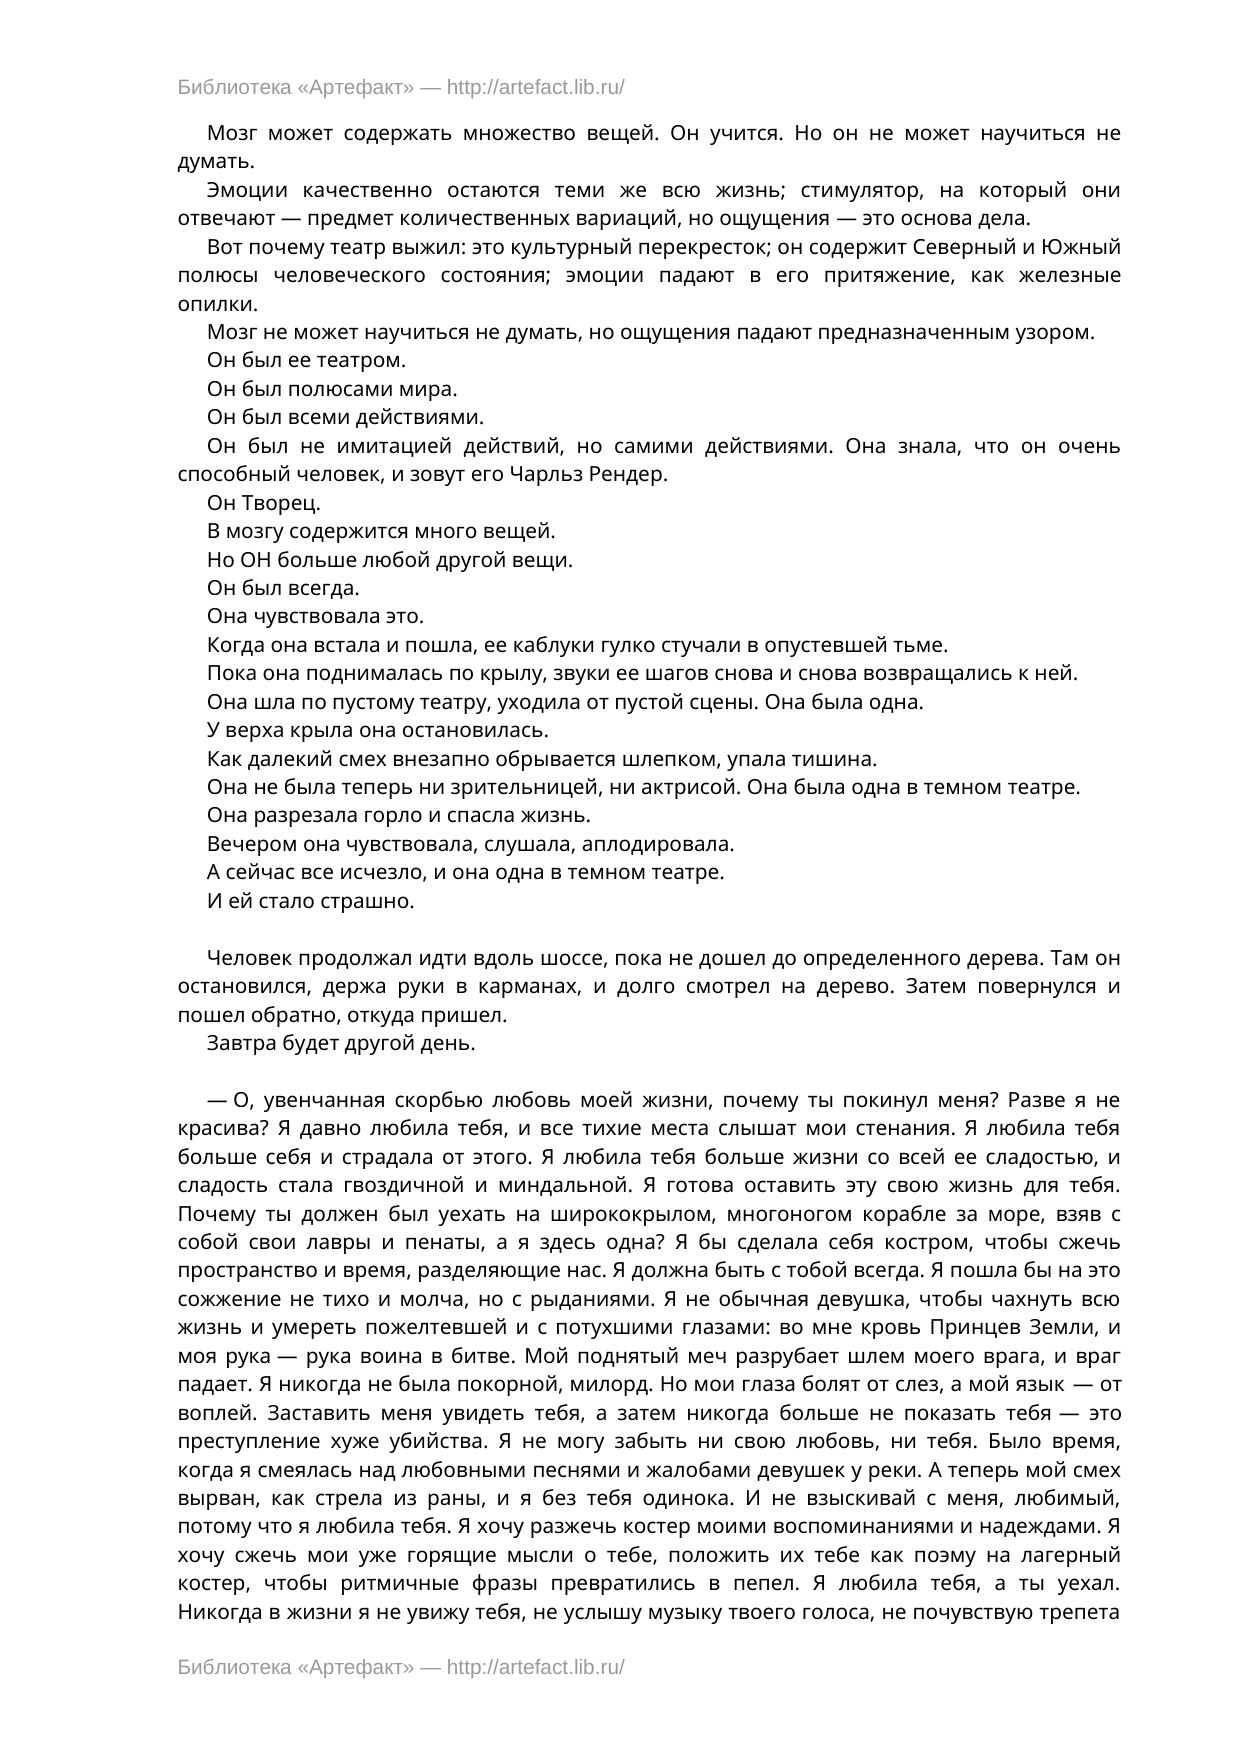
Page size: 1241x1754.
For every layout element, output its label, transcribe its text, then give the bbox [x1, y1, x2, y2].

text Как далекий смех внезапно обрывается шлепком, упала тишина. [177, 744, 1122, 772]
text Он был не имитацией действий, но самими действиями. Она знала, что он очень способный человек, и зовут его Чарльз Рендер. [177, 431, 1122, 488]
text Она шла по пустому театру, уходила от пустой сцены. Она была одна. [177, 687, 1122, 715]
text Мозг не может научиться не думать, но ощущения падают предназначенным узором. [177, 317, 1122, 346]
text Эмоции качественно остаются теми же всю жизнь; стимулятор, на который они отвечают — предмет количественных вариаций, но ощущения — это основа дела. [177, 175, 1122, 232]
text Он был всеми действиями. [177, 402, 1122, 431]
text Он Творец. [177, 488, 1122, 516]
text И ей стало страшно. [177, 886, 1122, 914]
text А сейчас все исчезло, и она одна в темном театре. [177, 857, 1122, 886]
text Вот почему театр выжил: это культурный перекресток; он содержит Северный и Южный полюсы человеческого состояния; эмоции падают в его притяжение, как железные опилки. [177, 232, 1122, 317]
text Она чувствовала это. [177, 602, 1122, 630]
text Он был ее театром. [177, 346, 1122, 374]
text Завтра будет другой день. [177, 1028, 1122, 1057]
text Но ОН больше любой другой вещи. [177, 545, 1122, 573]
text Вечером она чувствовала, слушала, аплодировала. [177, 829, 1122, 857]
text Когда она встала и пошла, ее каблуки гулко стучали в опустевшей тьме. [177, 630, 1122, 658]
text Человек продолжал идти вдоль шоссе, пока не дошел до определенного дерева. Там он остановился, держа руки в карманах, и долго смотрел на дерево. Затем повернулся и пошел обратно, откуда пришел. [177, 943, 1122, 1028]
text Он был всегда. [177, 573, 1122, 602]
text Пока она поднималась по крылу, звуки ее шагов снова и снова возвращались к ней. [177, 658, 1122, 687]
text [177, 1085, 1122, 1625]
text Она не была теперь ни зрительницей, ни актрисой. Она была одна в темном театре. [177, 772, 1122, 801]
text В мозгу содержится много вещей. [177, 516, 1122, 545]
text Мозг может содержать множество вещей. Он учится. Но он не может научиться не думать. [177, 118, 1122, 175]
text У верха крыла она остановилась. [177, 715, 1122, 744]
text Он был полюсами мира. [177, 374, 1122, 402]
text Она разрезала горло и спасла жизнь. [177, 801, 1122, 829]
